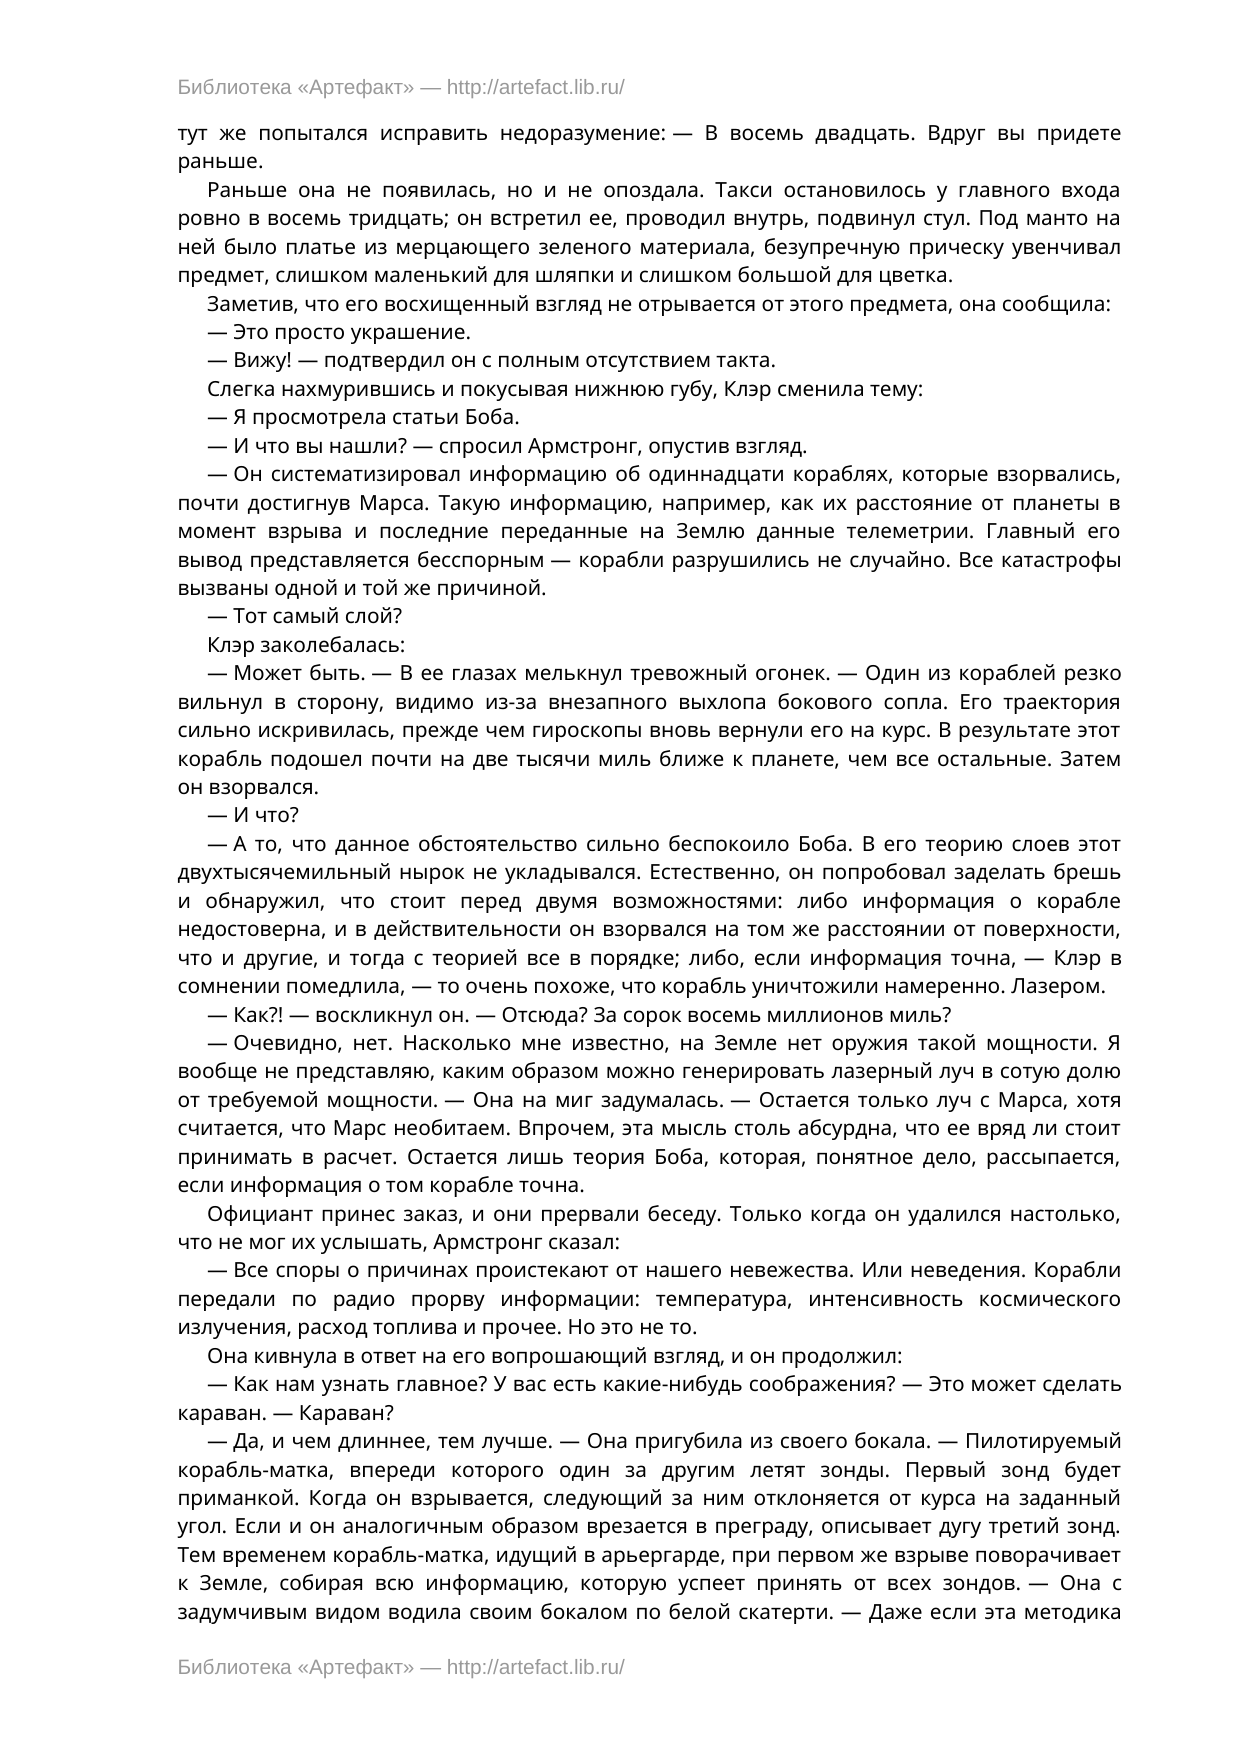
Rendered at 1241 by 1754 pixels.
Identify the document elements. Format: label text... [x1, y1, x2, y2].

text — Как?! — воскликнул он. — Отсюда? За сорок восемь миллионов миль? [177, 1000, 1122, 1028]
text — А то, что данное обстоятельство сильно беспокоило Боба. В его теорию слоев этот двухтысячемильный нырок не укладывался. Естественно, он попробовал заделать брешь и обнаружил, что стоит перед двумя возможностями: либо информация о корабле недостоверна, и в действительности он взорвался на том же расстоянии от поверхности, что и другие, и тогда с теорией все в порядке; либо, если информация точна, — Клэр в сомнении помедлила, — то очень похоже, что корабль уничтожили намеренно. Лазером. [177, 829, 1122, 1000]
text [177, 118, 1122, 175]
text — И что? [177, 801, 1122, 829]
text Официант принес заказ, и они прервали беседу. Только когда он удалился настолько, что не мог их услышать, Армстронг сказал: [177, 1199, 1122, 1256]
text Клэр заколебалась: [177, 630, 1122, 658]
text — Очевидно, нет. Насколько мне известно, на Земле нет оружия такой мощности. Я вообще не представляю, каким образом можно генерировать лазерный луч в сотую долю от требуемой мощности. — Она на миг задумалась. — Остается только луч с Марса, хотя считается, что Марс необитаем. Впрочем, эта мысль столь абсурдна, что ее вряд ли стоит принимать в расчет. Остается лишь теория Боба, которая, понятное дело, рассыпается, если информация о том корабле точна. [177, 1028, 1122, 1199]
text — Как нам узнать главное? У вас есть какие-нибудь соображения? — Это может сделать караван. — Караван? [177, 1369, 1122, 1426]
text Слегка нахмурившись и покусывая нижнюю губу, Клэр сменила тему: [177, 374, 1122, 402]
text — И что вы нашли? — спросил Армстронг, опустив взгляд. [177, 431, 1122, 459]
text — Тот самый слой? [177, 602, 1122, 630]
text Раньше она не появилась, но и не опоздала. Такси остановилось у главного входа ровно в восемь тридцать; он встретил ее, проводил внутрь, подвинул стул. Под манто на ней было платье из мерцающего зеленого материала, безупречную прическу увенчивал предмет, слишком маленький для шляпки и слишком большой для цветка. [177, 175, 1122, 289]
text Она кивнула в ответ на его вопрошающий взгляд, и он продолжил: [177, 1341, 1122, 1369]
text — Это просто украшение. [177, 317, 1122, 346]
text — Я просмотрела статьи Боба. [177, 402, 1122, 431]
text — Все споры о причинах проистекают от нашего невежества. Или неведения. Корабли передали по радио прорву информации: температура, интенсивность космического излучения, расход топлива и прочее. Но это не то. [177, 1256, 1122, 1341]
text Заметив, что его восхищенный взгляд не отрывается от этого предмета, она сообщила: [177, 289, 1122, 317]
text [177, 1426, 1122, 1625]
text — Может быть. — В ее глазах мелькнул тревожный огонек. — Один из кораблей резко вильнул в сторону, видимо из-за внезапного выхлопа бокового сопла. Его траектория сильно искривилась, прежде чем гироскопы вновь вернули его на курс. В результате этот корабль подошел почти на две тысячи миль ближе к планете, чем все остальные. Затем он взорвался. [177, 658, 1122, 801]
text — Вижу! — подтвердил он с полным отсутствием такта. [177, 346, 1122, 374]
text — Он систематизировал информацию об одиннадцати кораблях, которые взорвались, почти достигнув Марса. Такую информацию, например, как их расстояние от планеты в момент взрыва и последние переданные на Землю данные телеметрии. Главный его вывод представляется бесспорным — корабли разрушились не случайно. Все катастрофы вызваны одной и той же причиной. [177, 459, 1122, 602]
